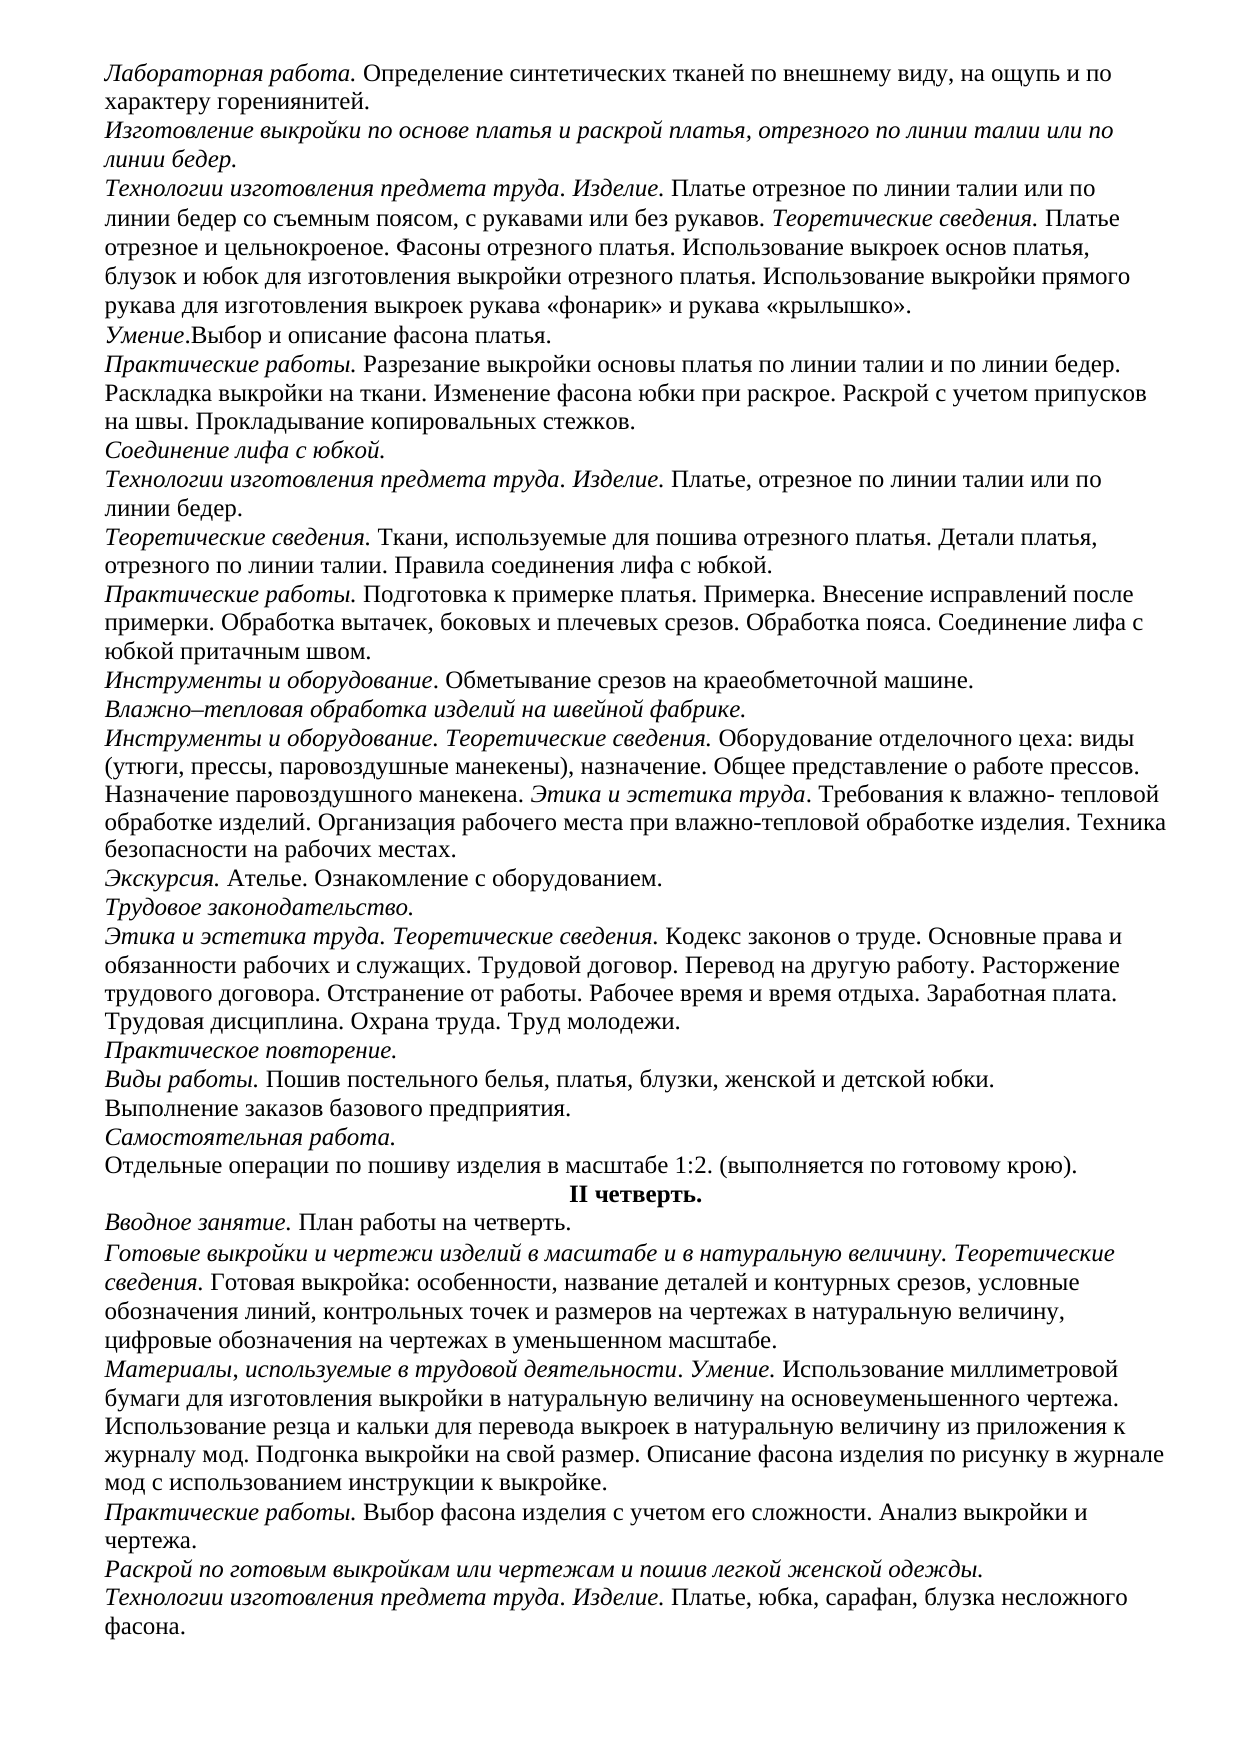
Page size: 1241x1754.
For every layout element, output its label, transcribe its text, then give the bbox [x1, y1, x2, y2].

text Этика и эстетика труда. Теоретические сведения. Кодекс законов о труде. Основные права и обязанности рабочих и служащих. Трудовой договор. Перевод на другую работу. Расторжение трудового договора. Отстранение от работы. Рабочее время и время отдыха. Заработная плата. Трудовая дисциплина. Охрана труда. Труд молодежи. [104, 922, 1142, 1035]
text Отдельные операции по пошиву изделия в масштабе 1:2. (выполняется по готовому крою). [104, 1151, 1167, 1179]
text Технологии изготовления предмета труда. Изделие. Платье, отрезное по линии талии или по линии бедер. [104, 464, 1167, 521]
text Практические работы. Выбор фасона изделия с учетом его сложности. Анализ выкройки и чертежа. [104, 1497, 1167, 1554]
text Теоретические сведения. Ткани, используемые для пошива отрезного платья. Детали платья, отрезного по линии талии. Правила соединения лифа с юбкой. [104, 523, 1129, 579]
text Вводное занятие. План работы на четверть. [104, 1208, 1167, 1236]
text Соединение лифа с юбкой. [104, 435, 1167, 464]
text Технологии изготовления предмета труда. Изделие. Платье, юбка, сарафан, блузка несложного фасона. [104, 1583, 1167, 1639]
text Влажно–тепловая обработка изделий на швейной фабрике. [104, 694, 1204, 723]
text Экскурсия. Ателье. Ознакомление с оборудованием. [104, 863, 1167, 892]
text Практические работы. Разрезание выкройки основы платья по линии талии и по линии бедер. Раскладка выкройки на ткани. Изменение фасона юбки при раскрое. Раскрой с учетом припусков на швы. Прокладывание копировальных стежков. [104, 350, 1167, 434]
text Инструменты и оборудование. Обметывание срезов на краеобметочной машине. [104, 665, 1167, 694]
text Трудовое законодательство. [104, 892, 1167, 921]
text Технологии изготовления предмета труда. Изделие. Платье отрезное по линии талии или по линии бедер со съемным поясом, с рукавами или без рукавов. Теоретические сведения. Платье отрезное и цельнокроеное. Фасоны отрезного платья. Использование выкроек основ платья, блузок и юбок для изготовления выкройки отрезного платья. Использование выкройки прямого рукава для изготовления выкроек рукава «фонарик» и рукава «крылышко». [104, 173, 1150, 319]
text II четверть. [104, 1179, 1167, 1208]
text Практическое повторение. [104, 1036, 1167, 1064]
text Умение.Выбор и описание фасона платья. [104, 320, 1167, 348]
text Изготовление выкройки по основе платья и раскрой платья, отрезного по линии талии или по линии бедер. [104, 115, 1150, 173]
text Инструменты и оборудование. Теоретические сведения. Оборудование отделочного цеха: виды (утюги, прессы, паровоздушные манекены), назначение. Общее представление о работе прессов. Назначение паровоздушного манекена. Этика и эстетика труда. Требования к влажно- тепловой обработке изделий. Организация рабочего места при влажно-тепловой обработке изделия. Техника безопасности на рабочих местах. [104, 724, 1167, 863]
text Раскрой по готовым выкройкам или чертежам и пошив легкой женской одежды. [104, 1554, 1167, 1583]
text Лабораторная работа. Определение синтетических тканей по внешнему виду, на ощупь и по характеру горениянитей. [104, 59, 1131, 115]
text Готовые выкройки и чертежи изделий в масштабе и в натуральную величину. Теоретические сведения. Готовая выкройка: особенности, название деталей и контурных срезов, условные обозначения линий, контрольных точек и размеров на чертежах в натуральную величину, цифровые обозначения на чертежах в уменьшенном масштабе. [104, 1238, 1167, 1353]
text Материалы, используемые в трудовой деятельности. Умение. Использование миллиметровой бумаги для изготовления выкройки в натуральную величину на основеуменьшенного чертежа. Использование резца и кальки для перевода выкроек в натуральную величину из приложения к журналу мод. Подгонка выкройки на свой размер. Описание фасона изделия по рисунку в журнале мод с использованием инструкции к выкройке. [104, 1355, 1167, 1496]
text Самостоятельная работа. [104, 1122, 1167, 1151]
text Виды работы. Пошив постельного белья, платья, блузки, женской и детской юбки. Выполнение заказов базового предприятия. [104, 1065, 1123, 1122]
text Практические работы. Подготовка к примерке платья. Примерка. Внесение исправлений после примерки. Обработка вытачек, боковых и плечевых срезов. Обработка пояса. Соединение лифа с юбкой притачным швом. [104, 579, 1167, 665]
